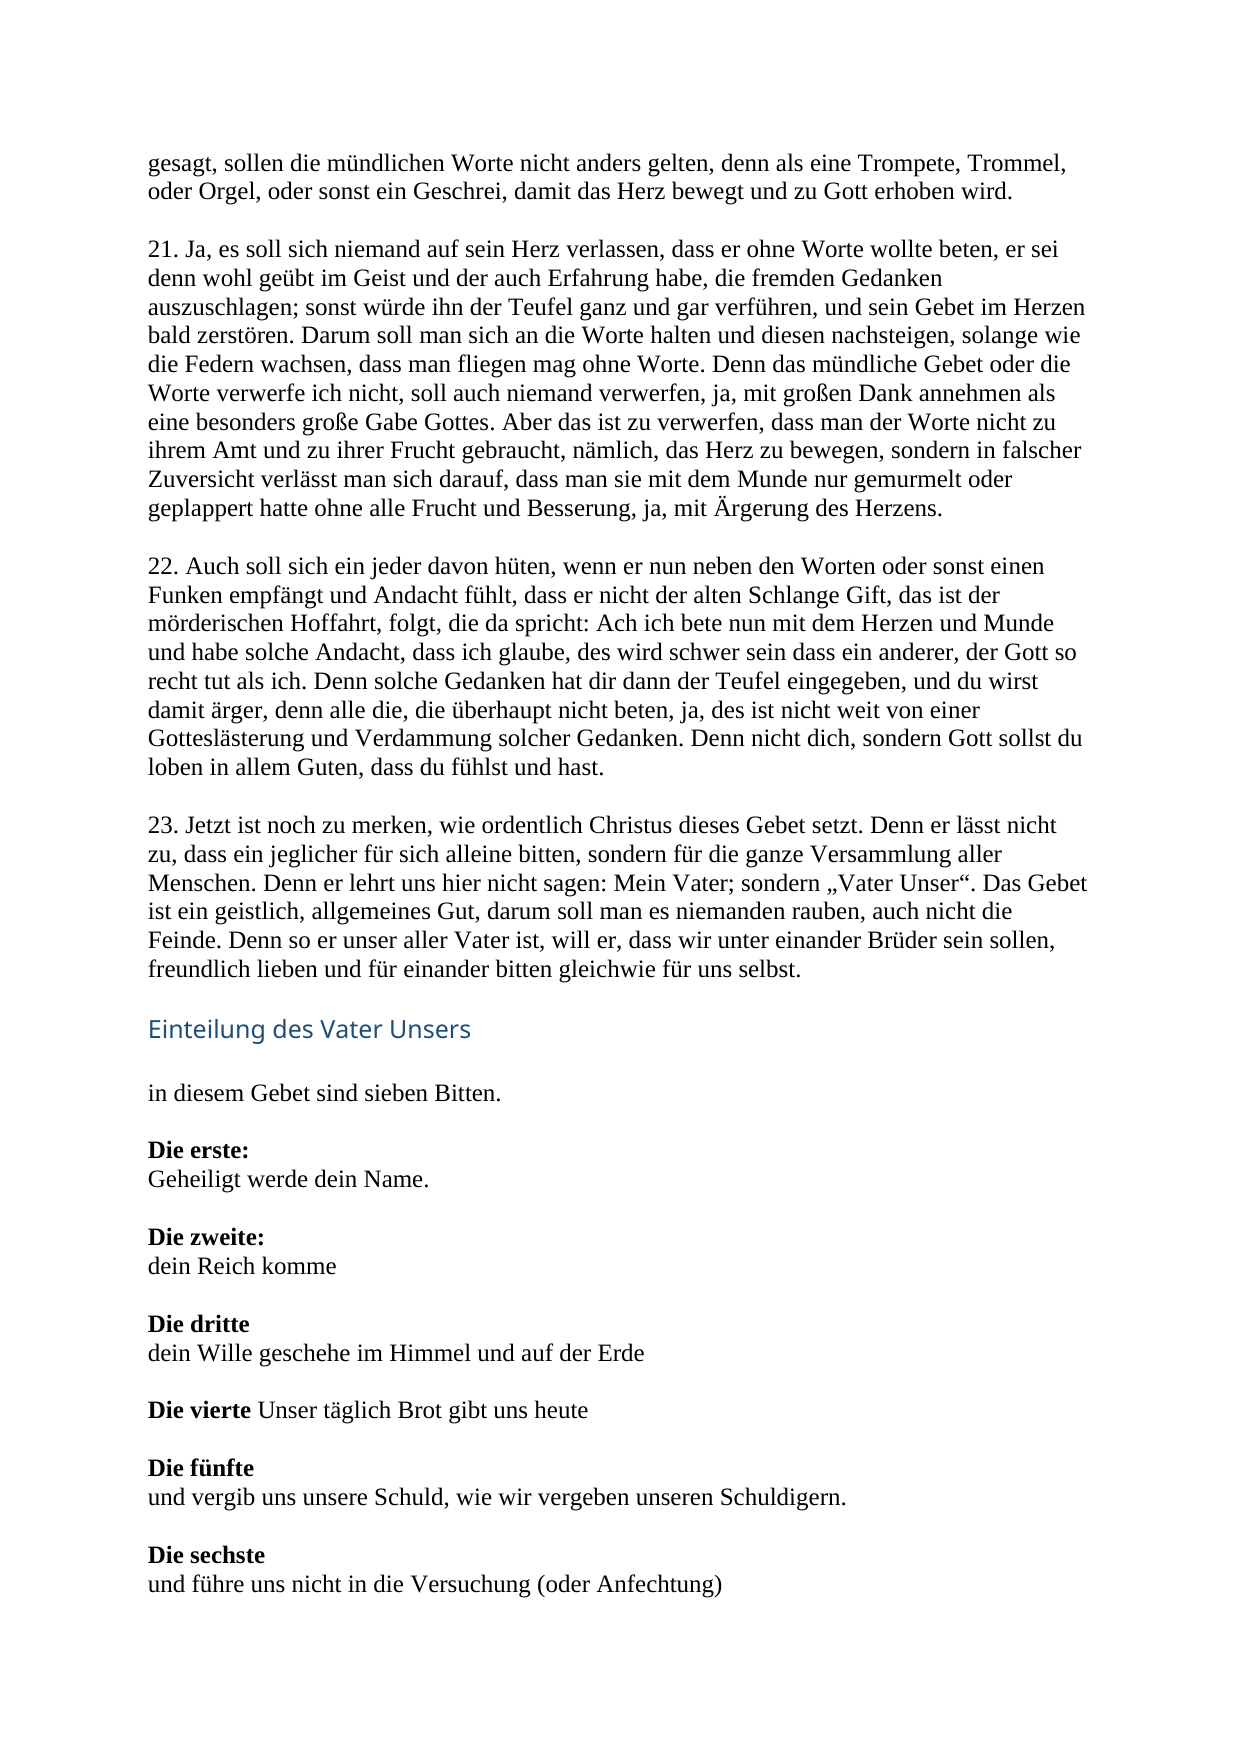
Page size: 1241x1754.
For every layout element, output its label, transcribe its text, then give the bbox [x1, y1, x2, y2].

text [148, 148, 1093, 205]
text 21. Ja, es soll sich niemand auf sein Herz verlassen, dass er ohne Worte wollte beten, er sei denn wohl geübt im Geist und der auch Erfahrung habe, die fremden Gedanken auszuschlagen; sonst würde ihn der Teufel ganz und gar verführen, und sein Gebet im Herzen bald zerstören. Darum soll man sich an die Worte halten und diesen nachsteigen, solange wie die Federn wachsen, dass man fliegen mag ohne Worte. Denn das mündliche Gebet oder die Worte verwerfe ich nicht, soll auch niemand verwerfen, ja, mit großen Dank annehmen als eine besonders große Gabe Gottes. Aber das ist zu verwerfen, dass man der Worte nicht zu ihrem Amt und zu ihrer Frucht gebraucht, nämlich, das Herz zu bewegen, sondern in falscher Zuversicht verlässt man sich darauf, dass man sie mit dem Munde nur gemurmelt oder geplappert hatte ohne alle Frucht und Besserung, ja, mit Ärgerung des Herzens. [148, 234, 1093, 522]
text Die zweite: dein Reich komme [148, 1222, 1093, 1280]
text 23. Jetzt ist noch zu merken, wie ordentlich Christus dieses Gebet setzt. Denn er lässt nicht zu, dass ein jeglicher für sich alleine bitten, sondern für die ganze Versammlung aller Menschen. Denn er lehrt uns hier nicht sagen: Mein Vater; sondern „Vater Unser“. Das Gebet ist ein geistlich, allgemeines Gut, darum soll man es niemanden rauben, auch nicht die Feinde. Denn so er unser aller Vater ist, will er, dass wir unter einander Brüder sein sollen, freundlich lieben und für einander bitten gleichwie für uns selbst. [148, 810, 1093, 983]
text in diesem Gebet sind sieben Bitten. [148, 1078, 1093, 1106]
text 22. Auch soll sich ein jeder davon hüten, wenn er nun neben den Worten oder sonst einen Funken empfängt und Andacht fühlt, dass er nicht der alten Schlange Gift, das ist der mörderischen Hoffahrt, folgt, die da spricht: Ach ich bete nun mit dem Herzen und Munde und habe solche Andacht, dass ich glaube, des wird schwer sein dass ein anderer, der Gott so recht tut als ich. Denn solche Gedanken hat dir dann der Teufel eingegeben, und du wirst damit ärger, denn alle die, die überhaupt nicht beten, ja, des ist nicht weit von einer Gotteslästerung und Verdammung solcher Gedanken. Denn nicht dich, sondern Gott sollst du loben in allem Guten, dass du fühlst und hast. [148, 551, 1093, 781]
text Die vierte Unser täglich Brot gibt uns heute [148, 1396, 1093, 1424]
text Die dritte dein Wille geschehe im Himmel und auf der Erde [148, 1309, 1093, 1366]
text Die sechste und führe uns nicht in die Versuchung (oder Anfechtung) [148, 1540, 1093, 1598]
text Die erste: Geheiligt werde dein Name. [148, 1136, 1093, 1193]
text Die fünfte und vergib uns unsere Schuld, wie wir vergeben unseren Schuldigern. [148, 1453, 1093, 1511]
subtitle Einteilung des Vater Unsers [148, 1012, 1093, 1046]
